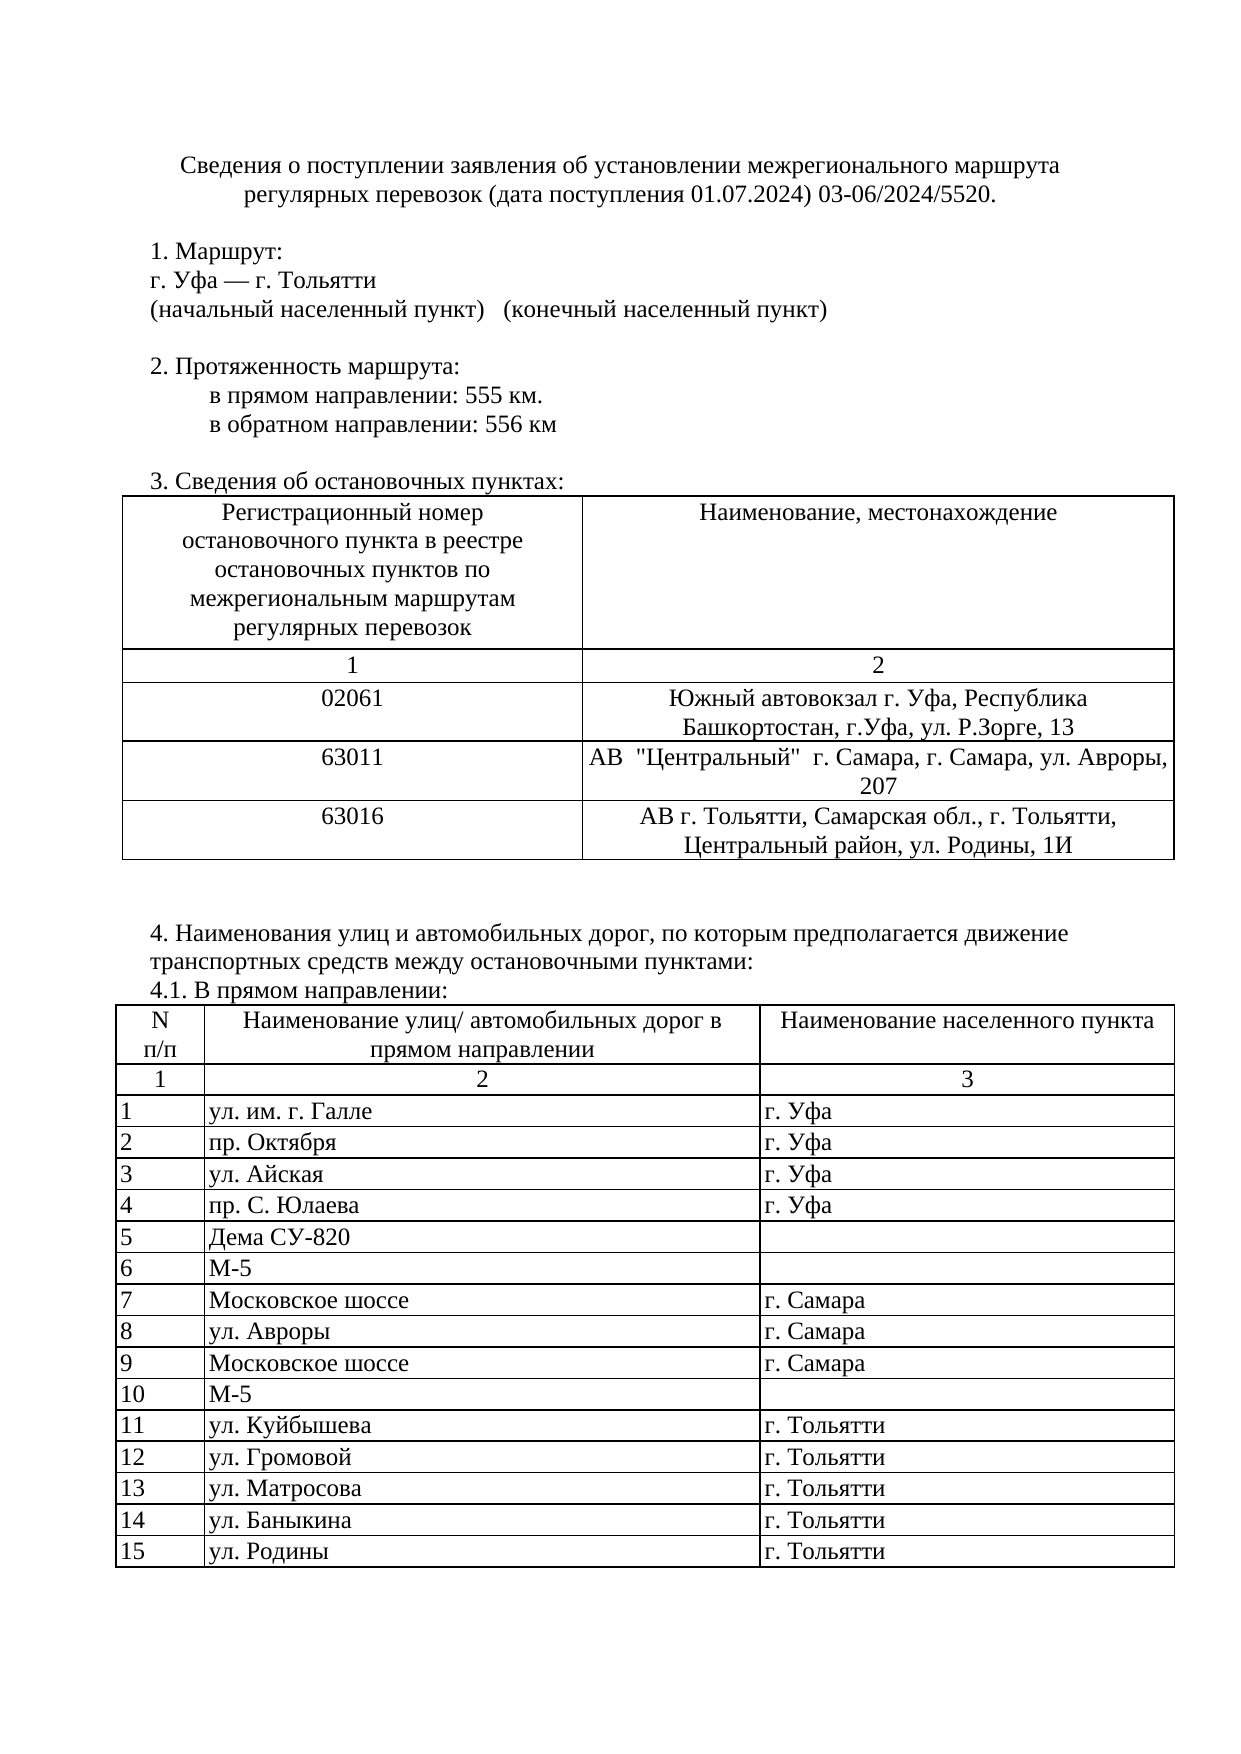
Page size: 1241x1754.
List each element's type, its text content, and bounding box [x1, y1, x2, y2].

text г. Уфа — г. Тольятти [150, 265, 1090, 294]
table_cell 13 [117, 1473, 204, 1503]
table_cell г. Уфа [761, 1190, 1174, 1220]
table_cell М-5 [205, 1379, 759, 1409]
table_header N п/п [117, 1006, 204, 1063]
table_cell г. Самара [761, 1316, 1174, 1346]
table_cell ул. Айская [205, 1159, 759, 1189]
table_cell г. Самара [761, 1285, 1174, 1314]
table_cell 2 [583, 650, 1173, 681]
text (начальный населенный пункт) (конечный населенный пункт) [150, 294, 1090, 322]
text 2. Протяженность маршрута: [150, 351, 1090, 380]
table_cell пр. Октября [205, 1127, 759, 1157]
table_cell 5 [117, 1222, 204, 1252]
table_cell 4 [117, 1190, 204, 1220]
table_cell 6 [117, 1253, 204, 1283]
table_cell ул. Громовой [205, 1442, 759, 1472]
table_cell 3 [117, 1159, 204, 1189]
table_cell 63016 [123, 801, 582, 858]
table_cell 9 [117, 1348, 204, 1377]
table_cell [761, 1222, 1174, 1252]
table_cell г. Тольятти [761, 1473, 1174, 1503]
table_cell ул. Родины [205, 1536, 759, 1566]
table_cell 2 [117, 1127, 204, 1157]
table_header Наименование, местонахождение [583, 497, 1173, 648]
table_cell г. Тольятти [761, 1411, 1174, 1440]
table_cell г. Тольятти [761, 1505, 1174, 1535]
text 1. Маршрут: [150, 236, 1090, 265]
table_cell Дема СУ-820 [205, 1222, 759, 1252]
table_cell 1 [123, 650, 582, 681]
table_cell г. Уфа [761, 1159, 1174, 1189]
text Сведения о поступлении заявления об установлении межрегионального маршрута регулярных перевозок (дата поступления 01.07.2024) 03-06/2024/5520. [150, 150, 1090, 207]
table_cell ул. Авроры [205, 1316, 759, 1346]
table_cell ул. Баныкина [205, 1505, 759, 1535]
table_header Наименование населенного пункта [761, 1006, 1174, 1063]
table_cell ул. им. г. Галле [205, 1096, 759, 1126]
table_cell 63011 [123, 742, 582, 799]
table_cell 12 [117, 1442, 204, 1472]
table_cell г. Тольятти [761, 1442, 1174, 1472]
table_cell г. Тольятти [761, 1536, 1174, 1566]
table_cell Южный автовокзал г. Уфа, Республика Башкортостан, г.Уфа, ул. Р.Зорге, 13 [583, 683, 1173, 740]
table_cell ул. Куйбышева [205, 1411, 759, 1440]
table_cell г. Уфа [761, 1127, 1174, 1157]
table_cell пр. С. Юлаева [205, 1190, 759, 1220]
table_cell Московское шоссе [205, 1285, 759, 1314]
text в прямом направлении: 555 км. [150, 380, 1090, 409]
table_cell г. Самара [761, 1348, 1174, 1377]
table_cell 8 [117, 1316, 204, 1346]
table_cell [761, 1253, 1174, 1283]
table_cell 15 [117, 1536, 204, 1566]
table_header Наименование улиц/ автомобильных дорог в прямом направлении [205, 1006, 759, 1063]
table_cell АВ "Центральный" г. Самара, г. Самара, ул. Авроры, 207 [583, 742, 1173, 799]
table_cell г. Уфа [761, 1096, 1174, 1126]
text в обратном направлении: 556 км [150, 409, 1090, 437]
table_cell 1 [117, 1096, 204, 1126]
table_cell Московское шоссе [205, 1348, 759, 1377]
table_cell 1 [117, 1065, 204, 1094]
text 4. Наименования улиц и автомобильных дорог, по которым предполагается движение транспортных средств между остановочными пунктами: [150, 918, 1090, 975]
table_cell ул. Матросова [205, 1473, 759, 1503]
table_cell М-5 [205, 1253, 759, 1283]
table_cell АВ г. Тольятти, Самарская обл., г. Тольятти, Центральный район, ул. Родины, 1И [583, 801, 1173, 858]
table_cell 14 [117, 1505, 204, 1535]
table_cell 10 [117, 1379, 204, 1409]
text 3. Сведения об остановочных пунктах: [150, 466, 1090, 495]
table_cell 11 [117, 1411, 204, 1440]
table_cell 7 [117, 1285, 204, 1314]
text 4.1. В прямом направлении: [150, 975, 1090, 1004]
table_header Регистрационный номер остановочного пункта в реестре остановочных пунктов по межрегиональным маршрутам регулярных перевозок [123, 497, 582, 648]
table_cell [761, 1379, 1174, 1409]
table_cell 02061 [123, 683, 582, 740]
table_cell 2 [205, 1065, 759, 1094]
table_cell 3 [761, 1065, 1174, 1094]
